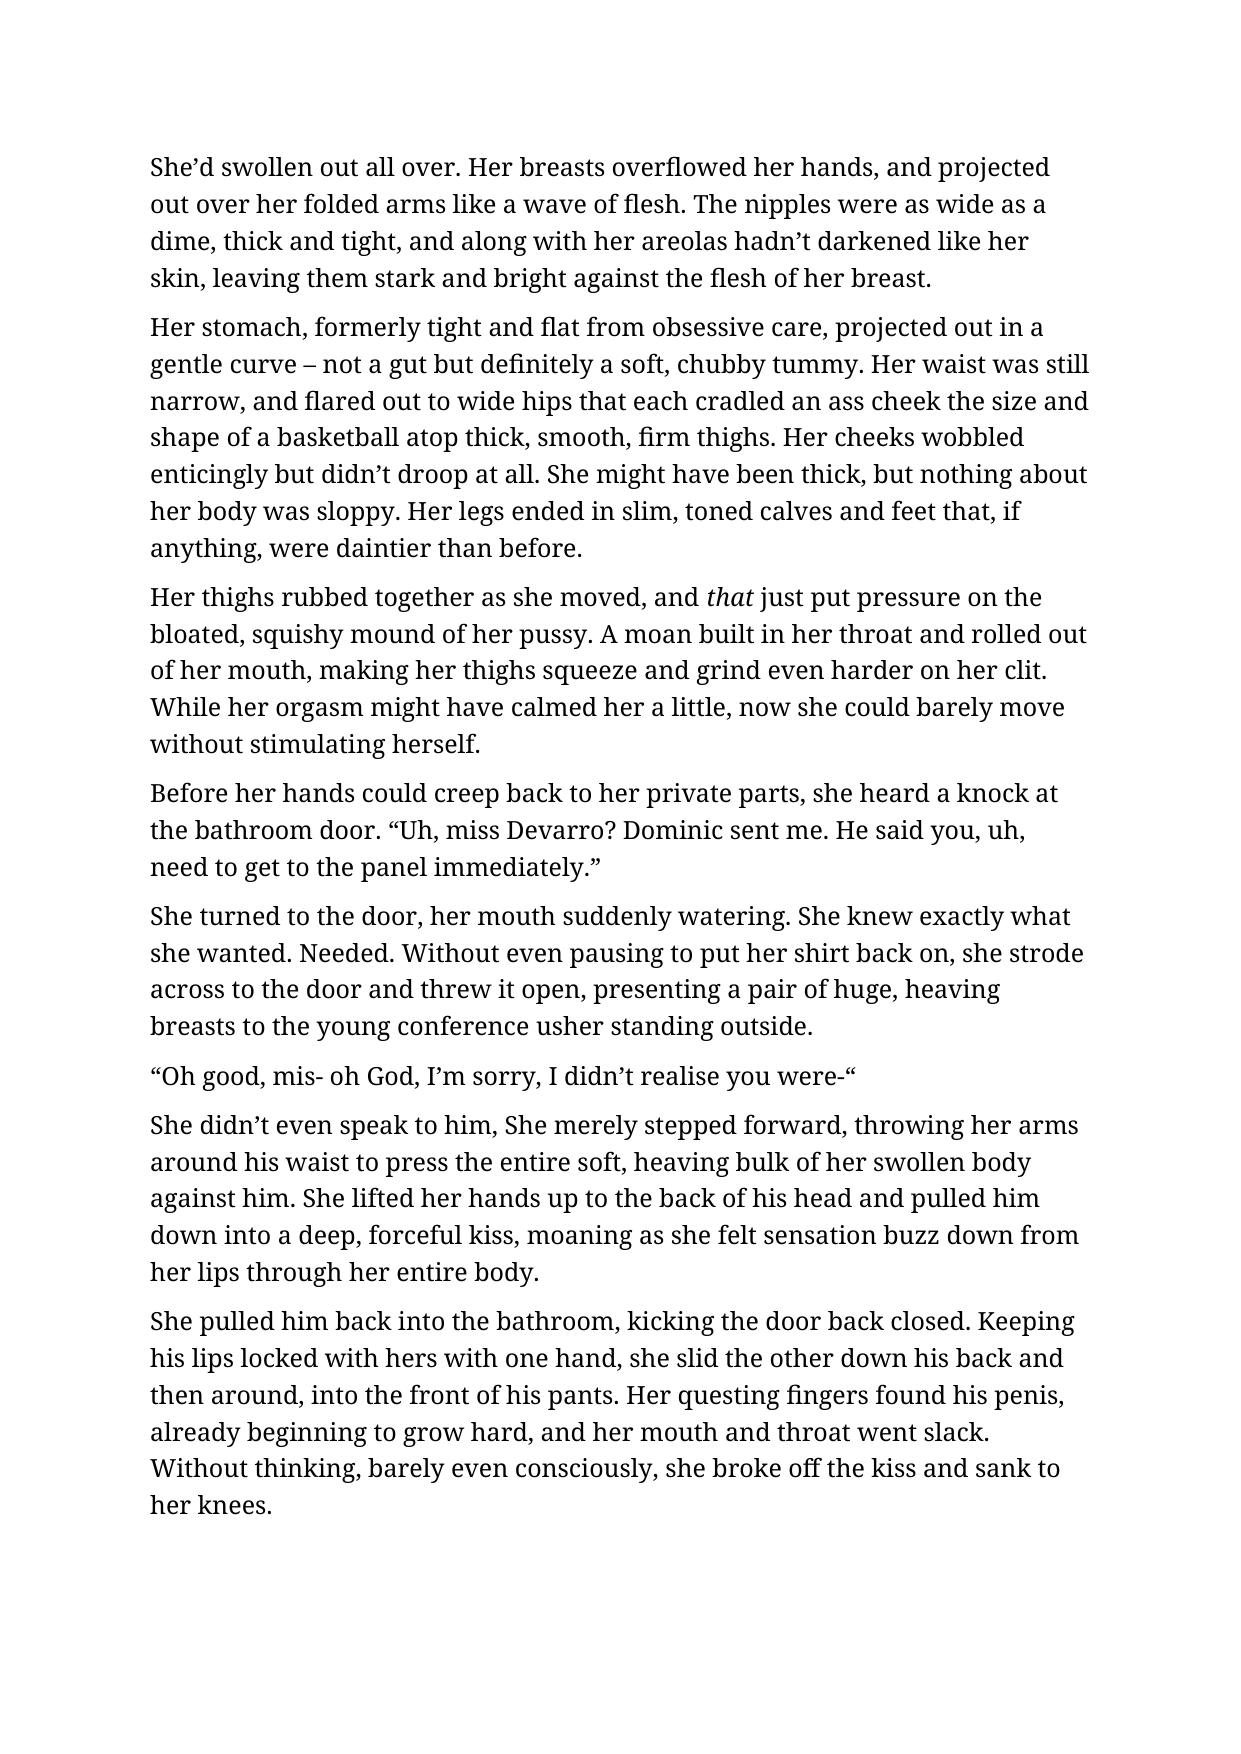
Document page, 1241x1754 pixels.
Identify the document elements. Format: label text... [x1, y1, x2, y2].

text She didn’t even speak to him, She merely stepped forward, throwing her arms around his waist to press the entire soft, heaving bulk of her swollen body against him. She lifted her hands up to the back of his head and pulled him down into a deep, forceful kiss, moaning as she felt sensation buzz down from her lips through her entire body. [150, 1107, 1090, 1289]
text She turned to the door, her mouth suddenly watering. She knew exactly what she wanted. Needed. Without even pausing to put her shirt back on, she strode across to the door and threw it open, presenting a pair of huge, heaving breasts to the young conference usher standing outside. [150, 899, 1090, 1043]
text She pulled him back into the bathroom, kicking the door back closed. Keeping his lips locked with hers with one hand, she slid the other down his back and then around, into the front of his pants. Her questing fingers found his penis, already beginning to grow hard, and her mouth and throat went slack. Without thinking, barely even consciously, she broke off the kiss and sank to her knees. [150, 1304, 1090, 1522]
text Before her hands could creep back to her private parts, she heard a knock at the bathroom door. “Uh, miss Devarro? Dominic sent me. He said you, uh, need to get to the panel immediately.” [150, 776, 1090, 883]
text She’d swollen out all over. Her breasts overflowed her hands, and projected out over her folded arms like a wave of flesh. The nipples were as wide as a dime, thick and tight, and along with her areolas hadn’t darkened like her skin, leaving them stark and bright against the flesh of her breast. [150, 150, 1090, 294]
text Her thighs rubbed together as she moved, and that just put pressure on the bloated, squishy mound of her pussy. A moan built in her throat and rolled out of her mouth, making her thighs squeeze and grind even harder on her clit. While her orgasm might have calmed her a little, now she could barely move without stimulating herself. [150, 579, 1090, 761]
text “Oh good, mis- oh God, I’m sorry, I didn’t realise you were-“ [150, 1058, 1090, 1092]
text Her stomach, formerly tight and flat from obsessive care, projected out in a gentle curve – not a gut but definitely a soft, chubby tummy. Her waist was still narrow, and flared out to wide hips that each cradled an ass cheek the size and shape of a basketball atop thick, smooth, firm thighs. Her cheeks wobbled enticingly but didn’t droop at all. She might have been thick, but nothing about her body was sloppy. Her legs ended in slim, toned calves and feet that, if anything, were daintier than before. [150, 309, 1090, 564]
